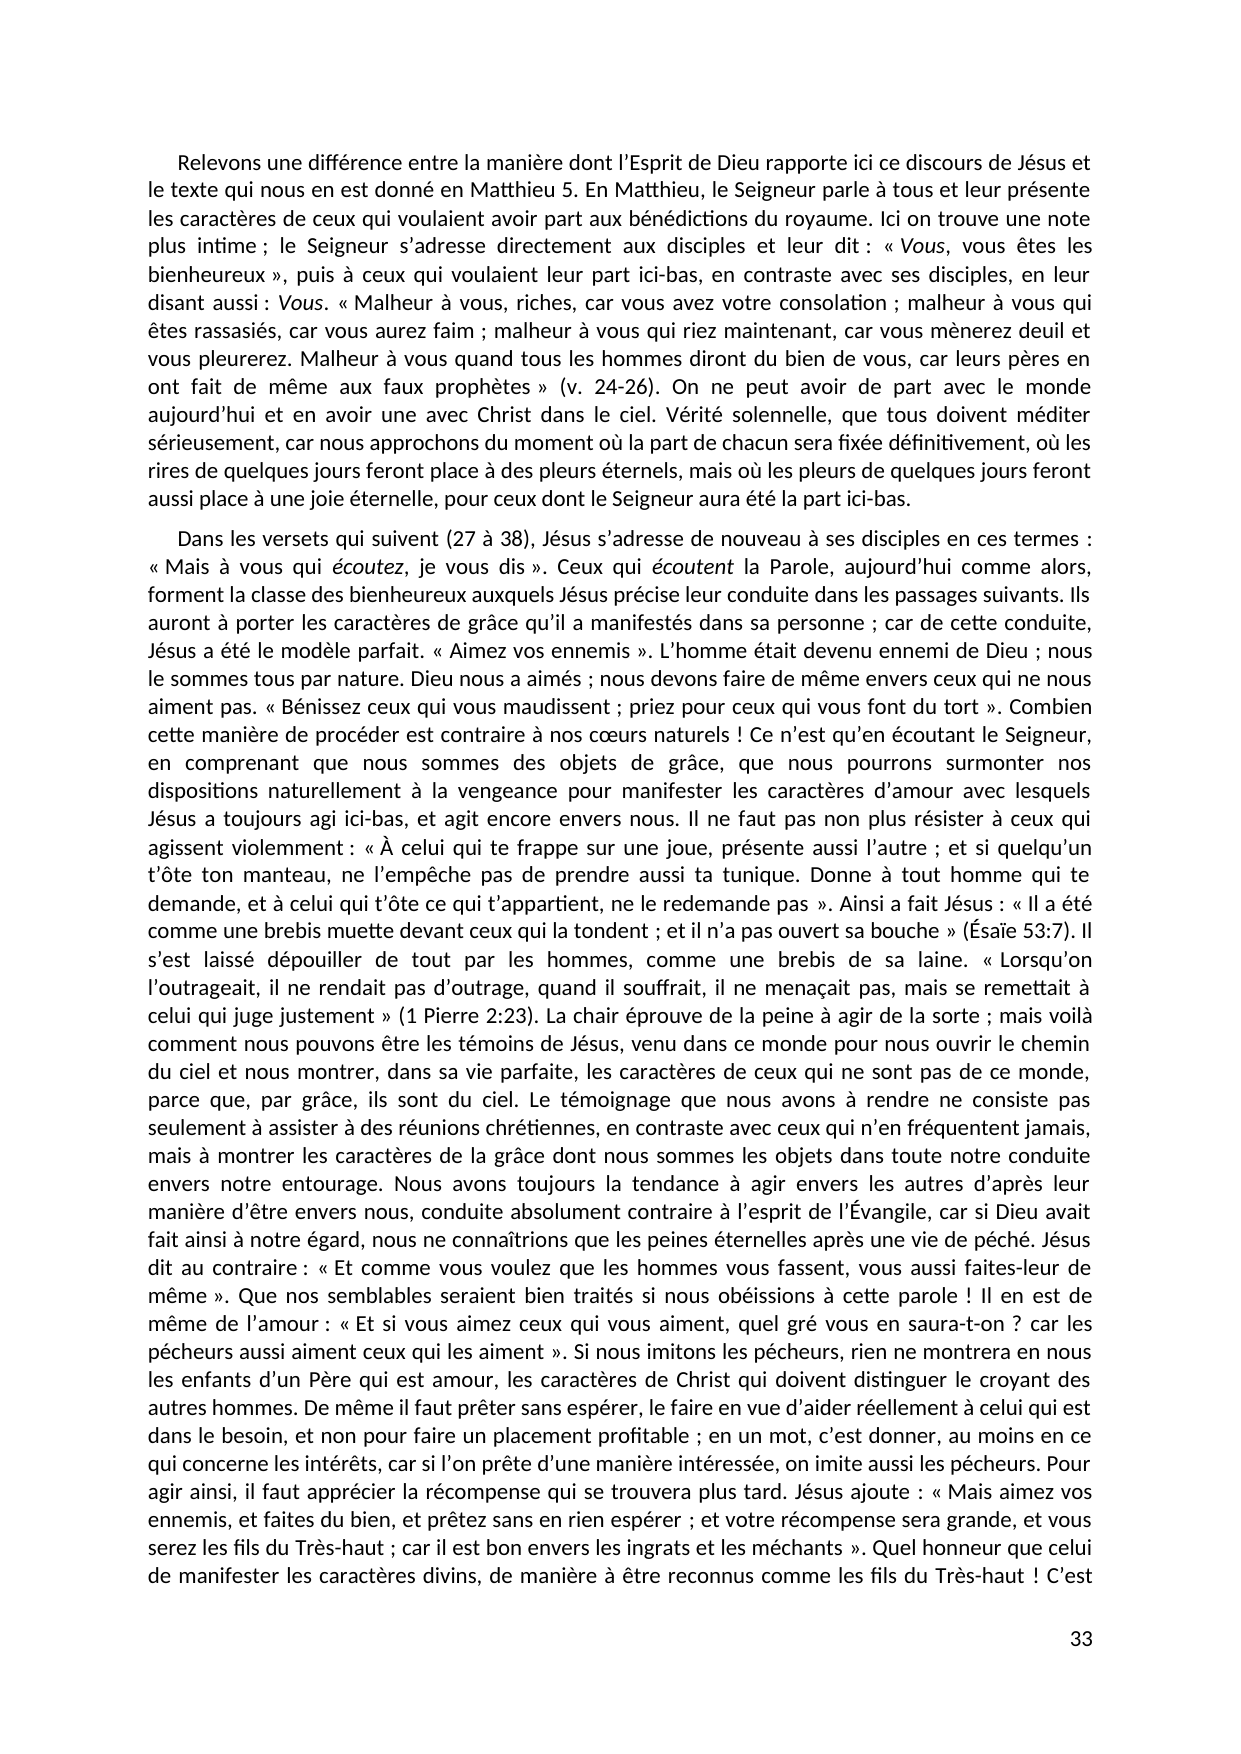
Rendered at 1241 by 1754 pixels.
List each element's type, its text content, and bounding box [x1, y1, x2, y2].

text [148, 524, 1093, 1589]
text Relevons une différence entre la manière dont l’Esprit de Dieu rapporte ici ce discours de Jésus et le texte qui nous en est donné en Matthieu 5. En Matthieu, le Seigneur parle à tous et leur présente les caractères de ceux qui voulaient avoir part aux bénédictions du royaume. Ici on trouve une note plus intime ; le Seigneur s’adresse directement aux disciples et leur dit : « Vous, vous êtes les bienheureux », puis à ceux qui voulaient leur part ici-bas, en contraste avec ses disciples, en leur disant aussi : Vous. « Malheur à vous, riches, car vous avez votre consolation ; malheur à vous qui êtes rassasiés, car vous aurez faim ; malheur à vous qui riez maintenant, car vous mènerez deuil et vous pleurerez. Malheur à vous quand tous les hommes diront du bien de vous, car leurs pères en ont fait de même aux faux prophètes » (v. 24-26). On ne peut avoir de part avec le monde aujourd’hui et en avoir une avec Christ dans le ciel. Vérité solennelle, que tous doivent méditer sérieusement, car nous approchons du moment où la part de chacun sera fixée définitivement, où les rires de quelques jours feront place à des pleurs éternels, mais où les pleurs de quelques jours feront aussi place à une joie éternelle, pour ceux dont le Seigneur aura été la part ici-bas. [148, 148, 1093, 512]
